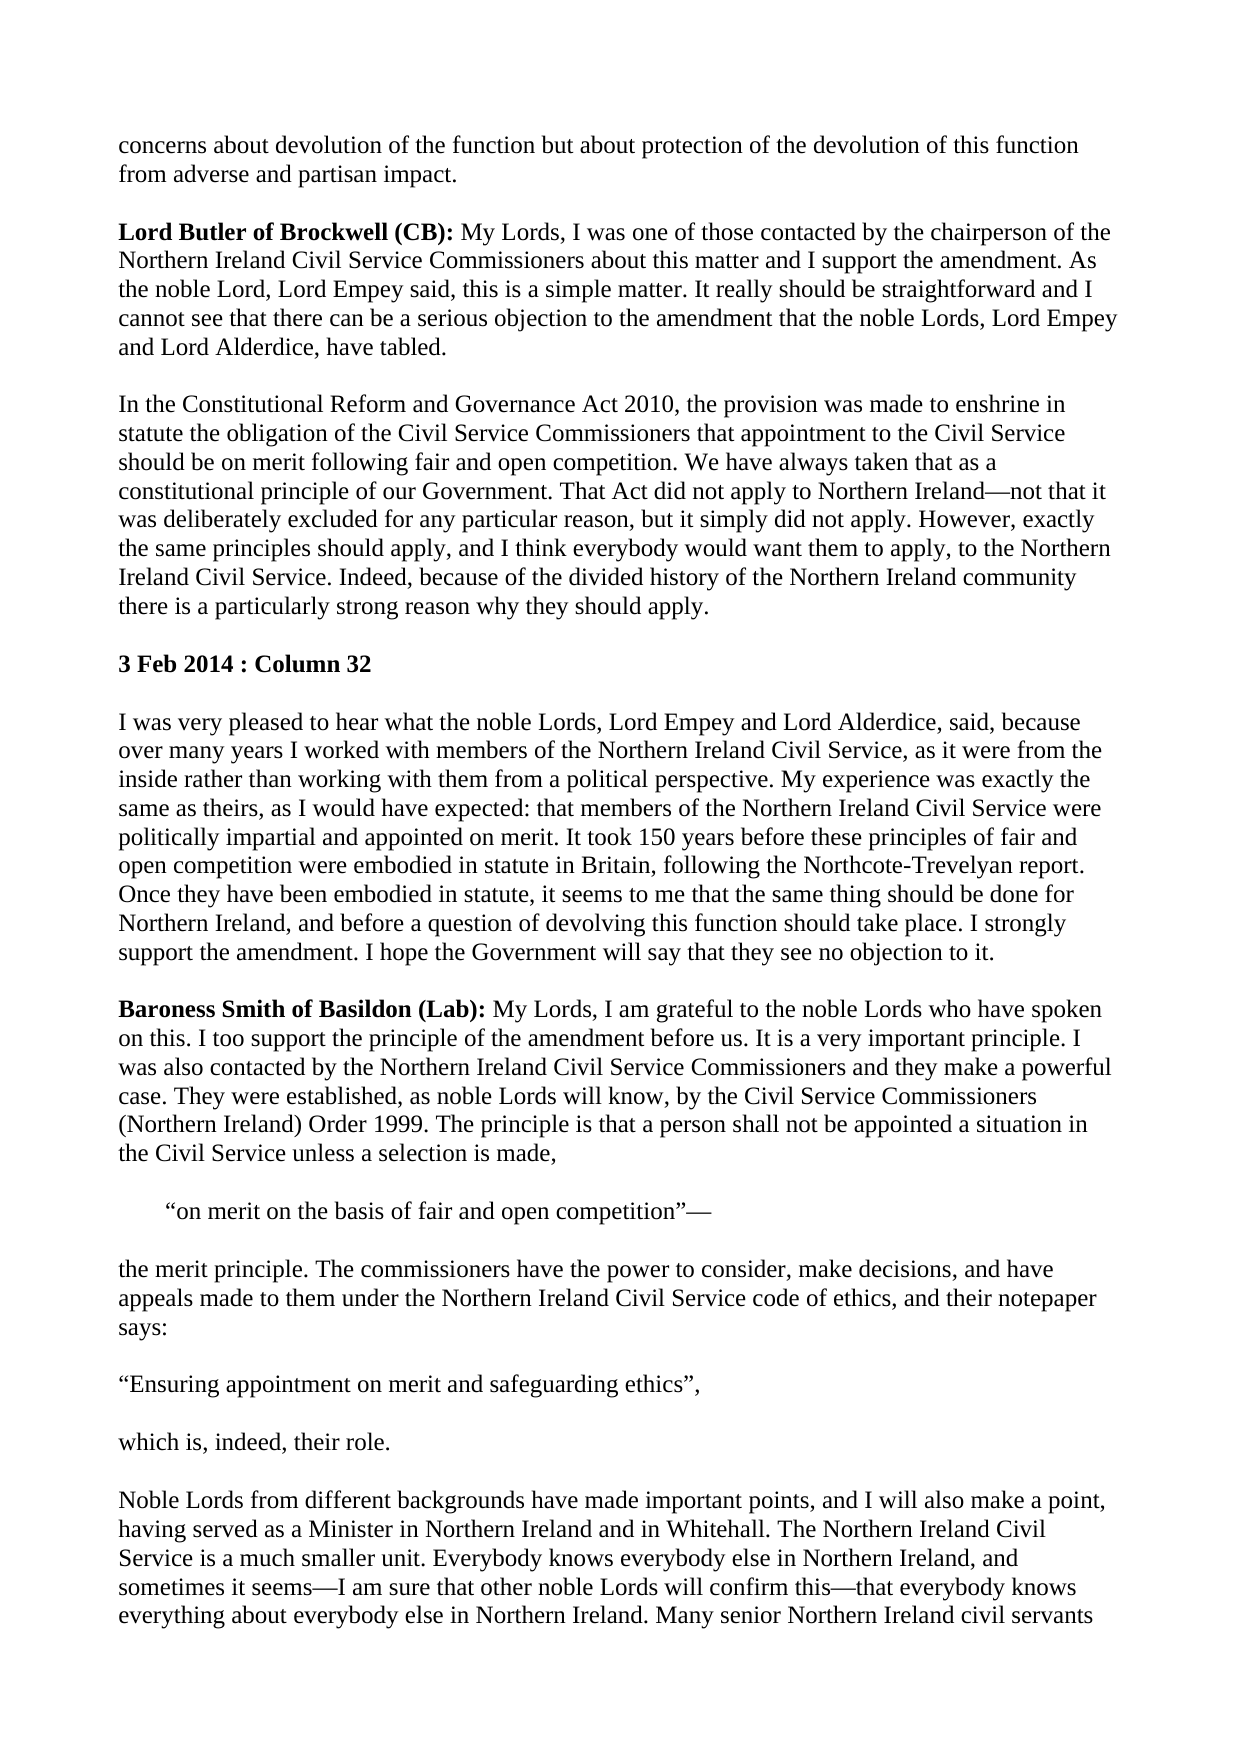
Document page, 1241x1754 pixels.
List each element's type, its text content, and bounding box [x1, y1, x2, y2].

text the merit principle. The commissioners have the power to consider, make decisions, and have appeals made to them under the Northern Ireland Civil Service code of ethics, and their notepaper says: [118, 1254, 1122, 1340]
text Baroness Smith of Basildon (Lab): My Lords, I am grateful to the noble Lords who have spoken on this. I too support the principle of the amendment before us. It is a very important principle. I was also contacted by the Northern Ireland Civil Service Commissioners and they make a powerful case. They were established, as noble Lords will know, by the Civil Service Commissioners (Northern Ireland) Order 1999. The principle is that a person shall not be appointed a situation in the Civil Service unless a selection is made, [118, 994, 1122, 1167]
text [118, 1485, 1122, 1629]
text I was very pleased to hear what the noble Lords, Lord Empey and Lord Alderdice, said, because over many years I worked with members of the Northern Ireland Civil Service, as it were from the inside rather than working with them from a political perspective. My experience was exactly the same as theirs, as I would have expected: that members of the Northern Ireland Civil Service were politically impartial and appointed on merit. It took 150 years before these principles of fair and open competition were embodied in statute in Britain, following the Northcote-Trevelyan report. Once they have been embodied in statute, it seems to me that the same thing should be done for Northern Ireland, and before a question of devolving this function should take place. I strongly support the amendment. I hope the Government will say that they see no objection to it. [118, 707, 1122, 965]
text Lord Butler of Brockwell (CB): My Lords, I was one of those contacted by the chairperson of the Northern Ireland Civil Service Commissioners about this matter and I support the amendment. As the noble Lord, Lord Empey said, this is a simple matter. It really should be straightforward and I cannot see that there can be a serious objection to the amendment that the noble Lords, Lord Empey and Lord Alderdice, have tabled. [118, 217, 1122, 360]
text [118, 130, 1122, 187]
text 3 Feb 2014 : Column 32 [118, 649, 1122, 677]
text which is, indeed, their role. [118, 1427, 1122, 1456]
text “on merit on the basis of fair and open competition”— [165, 1196, 1122, 1225]
text In the Constitutional Reform and Governance Act 2010, the provision was made to enshrine in statute the obligation of the Civil Service Commissioners that appointment to the Civil Service should be on merit following fair and open competition. We have always taken that as a constitutional principle of our Government. That Act did not apply to Northern Ireland—not that it was deliberately excluded for any particular reason, but it simply did not apply. However, exactly the same principles should apply, and I think everybody would want them to apply, to the Northern Ireland Civil Service. Indeed, because of the divided history of the Northern Ireland community there is a particularly strong reason why they should apply. [118, 389, 1122, 619]
text “Ensuring appointment on merit and safeguarding ethics”, [118, 1369, 1122, 1398]
